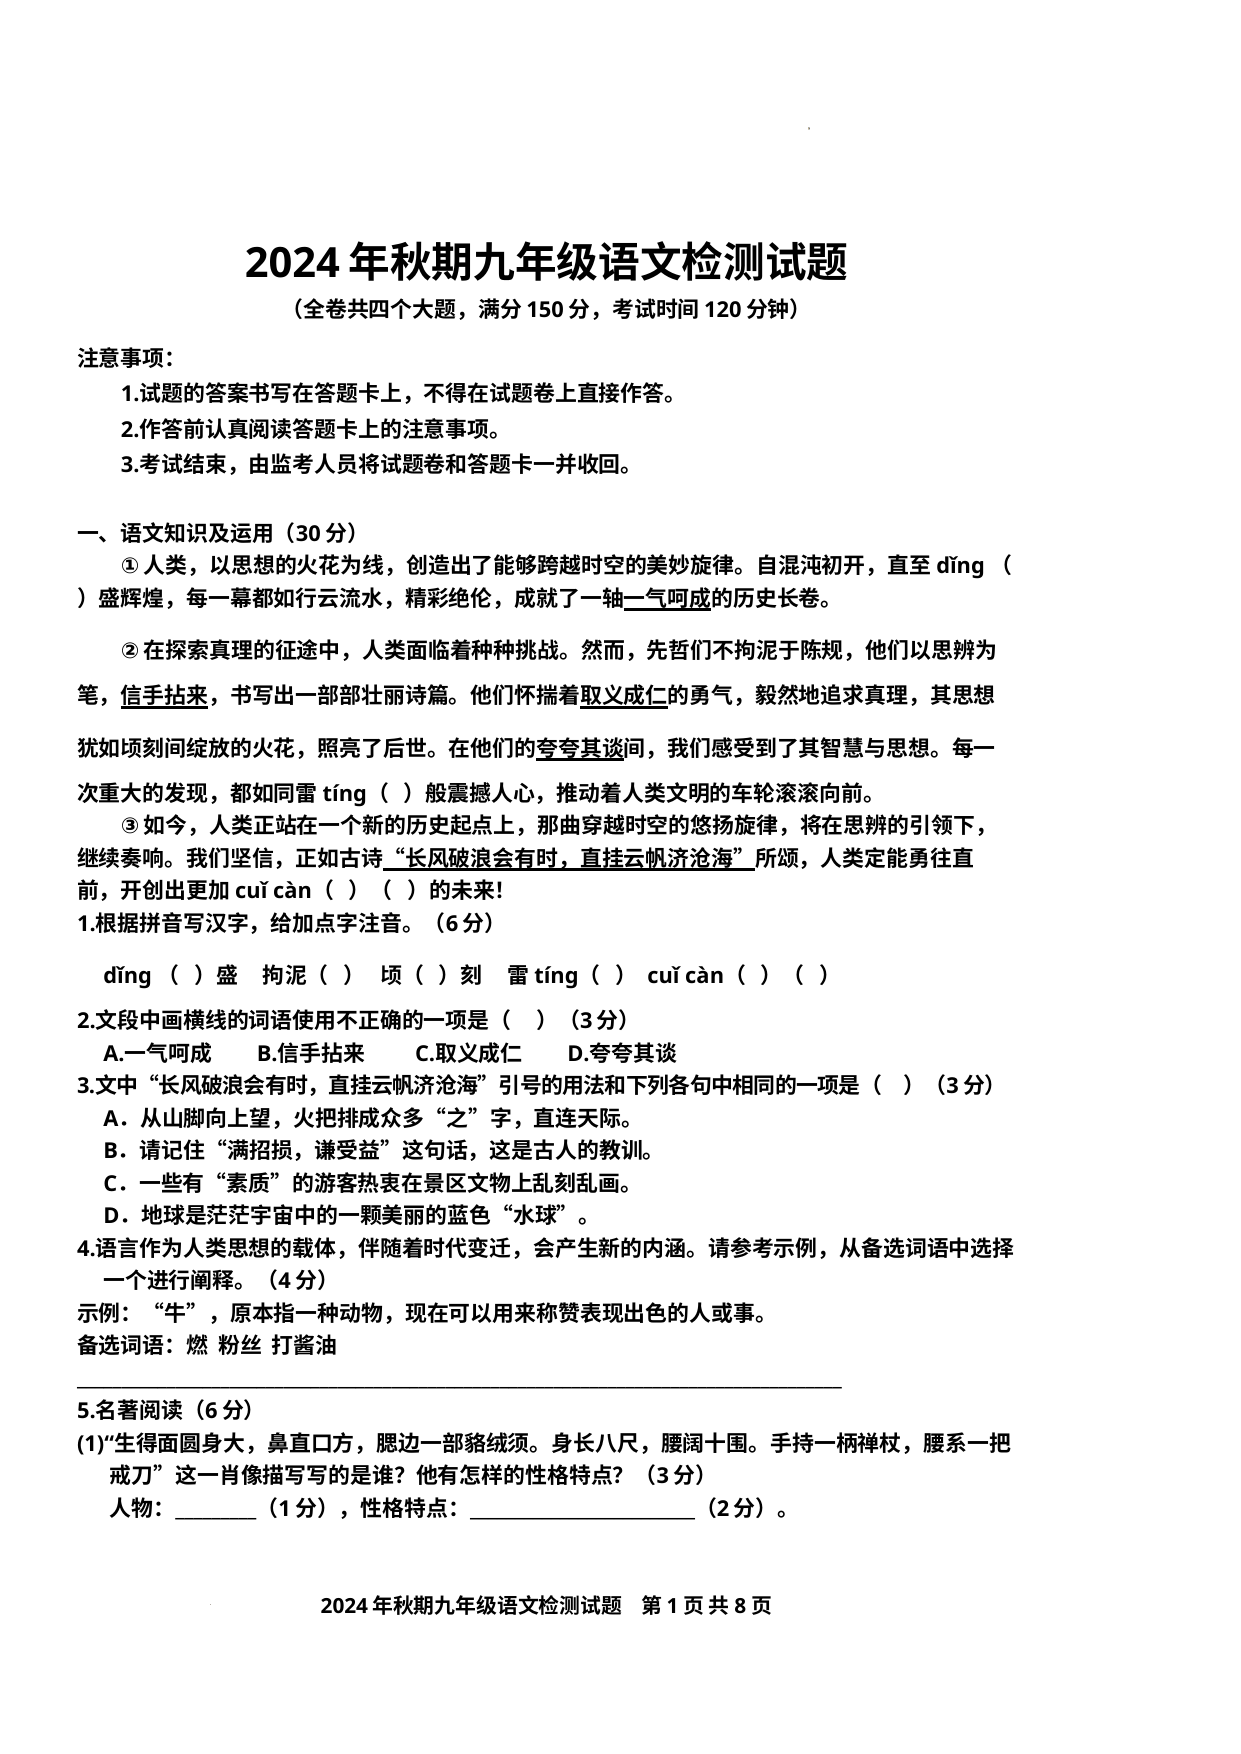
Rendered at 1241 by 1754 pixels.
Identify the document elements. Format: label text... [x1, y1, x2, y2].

text ①人类，以思想的火花为线，创造出了能够跨越时空的美妙旋律。自混沌初开，直至 dǐng （ ）盛辉煌，每一幕都如行云流水，精彩绝伦，成就了一轴一气呵成的历史长卷。 [77, 548, 1016, 613]
text D．地球是茫茫宇宙中的一颗美丽的蓝色“水球”。 [103, 1198, 1016, 1230]
text 示例：“牛”，原本指一种动物，现在可以用来称赞表现出色的人或事。 [77, 1295, 1016, 1328]
text C．一些有“素质”的游客热衷在景区文物上乱刻乱画。 [103, 1165, 1016, 1198]
text 2.作答前认真阅读答题卡上的注意事项。 [121, 412, 1016, 444]
text 1.试题的答案书写在答题卡上，不得在试题卷上直接作答。 [121, 376, 1016, 408]
text 2.文段中画横线的词语使用不正确的一项是（ ）（3分） [77, 1003, 1016, 1035]
text B．请记住“满招损，谦受益”这句话，这是古人的教训。 [103, 1133, 1016, 1165]
text A.一气呵成 B.信手拈来 C.取义成仁 D.夸夸其谈 [103, 1035, 1016, 1068]
text 4.语言作为人类思想的载体，伴随着时代变迁，会产生新的内涵。请参考示例，从备选词语中选择一个进行阐释。（4分） [77, 1230, 1016, 1295]
text 3.考试结束，由监考人员将试题卷和答题卡一并收回。 [121, 447, 1016, 480]
text (1)“生得面圆身大，鼻直口方，腮边一部貉绒须。身长八尺，腰阔十围。手持一柄禅杖，腰系一把戒刀”这一肖像描写写的是谁？他有怎样的性格特点？（3分） [77, 1425, 1016, 1490]
text A．从山脚向上望，火把排成众多“之”字，直连天际。 [103, 1100, 1016, 1133]
text （全卷共四个大题，满分150分，考试时间120分钟） [77, 292, 1016, 324]
text 备选词语：燃 粉丝 打酱油 [77, 1328, 1016, 1360]
text _____________________________________________________________________________________ [77, 1360, 1016, 1393]
text 1.根据拼音写汉字，给加点字注音。（6分） [77, 905, 1016, 938]
text 注意事项： [77, 340, 1016, 373]
text 3.文中“长风破浪会有时，直挂云帆济沧海”引号的用法和下列各句中相同的一项是（ ）（3分） [77, 1068, 1016, 1100]
text ③如今，人类正站在一个新的历史起点上，那曲穿越时空的悠扬旋律，将在思辨的引领下，继续奏响。我们坚信，正如古诗“长风破浪会有时，直挂云帆济沧海”所颂，人类定能勇往直前，开创出更加 cuǐ càn（ ）（ ）的未来！ [77, 808, 1016, 905]
text 2024年秋期九年级语文检测试题 [77, 227, 1016, 292]
text 人物：_________（1分），性格特点：_________________________（2分）。 [109, 1490, 1016, 1523]
text ②在探索真理的征途中，人类面临着种种挑战。然而，先哲们不拘泥于陈规，他们以思辨为笔，信手拈来，书写出一部部壮丽诗篇。他们怀揣着取义成仁的勇气，毅然地追求真理，其思想犹如顷刻间绽放的火花，照亮了后世。在他们的夸夸其谈间，我们感受到了其智慧与思想。每一次重大的发现，都如同雷 tíng（ ）般震撼人心，推动着人类文明的车轮滚滚向前。 [77, 613, 1016, 808]
text 5.名著阅读（6分） [77, 1393, 1016, 1425]
text dǐng （ ）盛 拘泥（ ） 顷（ ）刻 雷 tíng（ ） cuǐ càn（ ）（ ） [103, 938, 1016, 1003]
text 一、语文知识及运用（30分） [77, 515, 1016, 548]
